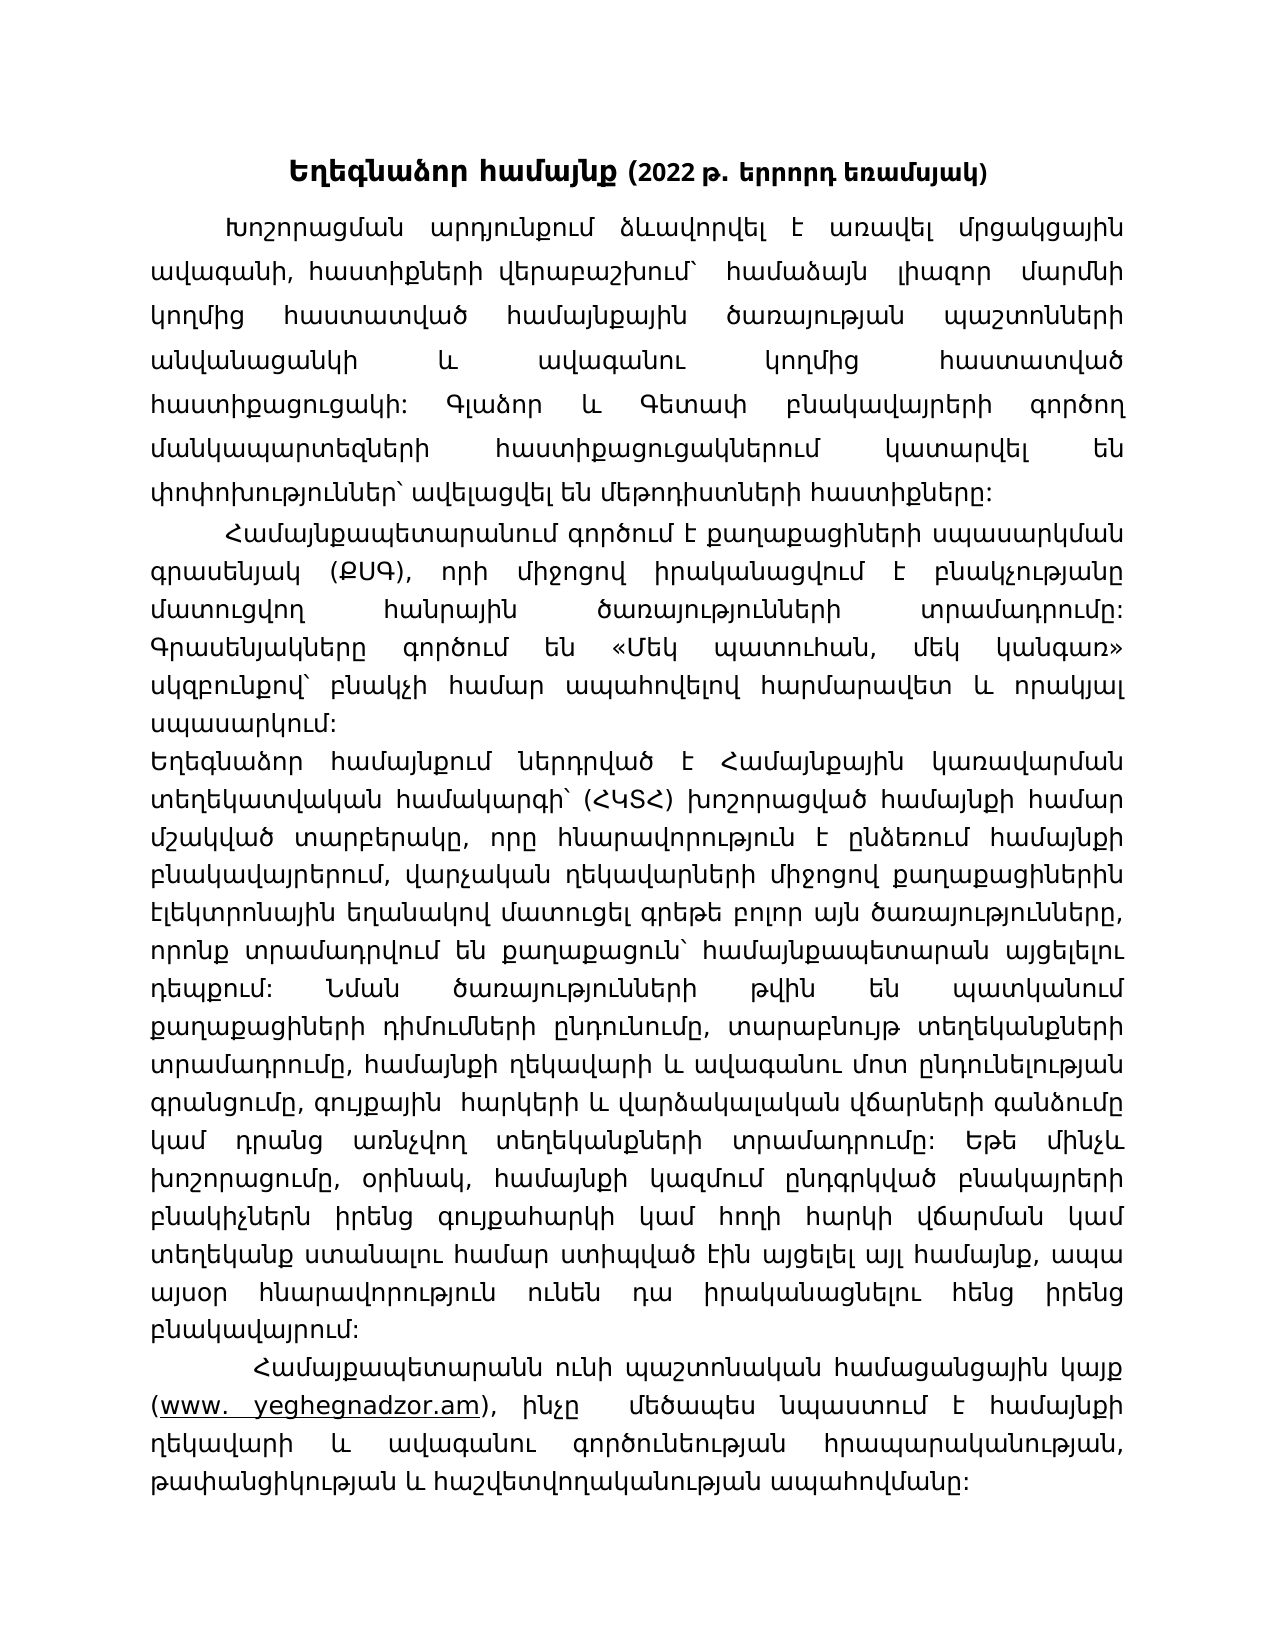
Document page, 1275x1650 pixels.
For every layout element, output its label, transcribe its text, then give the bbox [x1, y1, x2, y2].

text Եղեգնաձոր համայնքում ներդրված է Համայնքային կառավարման տեղեկատվական համակարգի՝ (ՀԿՏՀ) խոշորացված համայնքի համար մշակված տարբերակը, որը հնարավորություն է ընձեռում համայնքի բնակավայրերում, վարչական ղեկավարների միջոցով քաղաքացիներին էլեկտրոնային եղանակով մատուցել գրեթե բոլոր այն ծառայությունները, որոնք տրամադրվում են քաղաքացուն՝ համայնքապետարան այցելելու դեպքում: Նման ծառայությունների թվին են պատկանում քաղաքացիների դիմումների ընդունումը, տարաբնույթ տեղեկանքների տրամադրումը, համայնքի ղեկավարի և ավագանու մոտ ընդունելության գրանցումը, գույքային հարկերի և վարձակալական վճարների գանձումը կամ դրանց առնչվող տեղեկանքների տրամադրումը: Եթե մինչև խոշորացումը, օրինակ, համայնքի կազմում ընդգրկված բնակայրերի բնակիչներն իրենց գույքահարկի կամ հողի հարկի վճարման կամ տեղեկանք ստանալու համար ստիպված էին այցելել այլ համայնք, ապա այսօր հնարավորություն ունեն դա իրականացնելու հենց իրենց բնակավայրում: [150, 747, 1125, 1345]
text Խոշորացման արդյունքում ձևավորվել է առավել մրցակցային ավագանի, հաստիքների վերաբաշխում` համաձայն լիազոր մարմնի կողմից հաստատված համայնքային ծառայության պաշտոնների անվանացանկի և ավագանու կողմից հաստատված հաստիքացուցակի: Գլաձոր և Գետափ բնակավայրերի գործող մանկապարտեզների հաստիքացուցակներում կատարվել են փոփոխություններ՝ ավելացվել են մեթոդիստների հաստիքները: [150, 209, 1125, 509]
text Համայնքապետարանում գործում է քաղաքացիների սպասարկման գրասենյակ (ՔՍԳ), որի միջոցով իրականացվում է բնակչությանը մատուցվող հանրային ծառայությունների տրամադրումը: Գրասենյակները գործում են «Մեկ պատուհան, մեկ կանգառ» սկզբունքով՝ բնակչի համար ապահովելով հարմարավետ և որակյալ սպասարկում: [150, 519, 1125, 738]
text Եղեգնաձոր համայնք (2022 թ. երրորդ եռամսյակ) [150, 150, 1125, 190]
text Համայքապետարանն ունի պաշտոնական համացանցային կայք (www. yeghegnadzor.am), ինչը մեծապես նպաստում է համայնքի ղեկավարի և ավագանու գործունեության հրապարականության, թափանցիկության և հաշվետվողականության ապահովմանը: [150, 1353, 1125, 1496]
